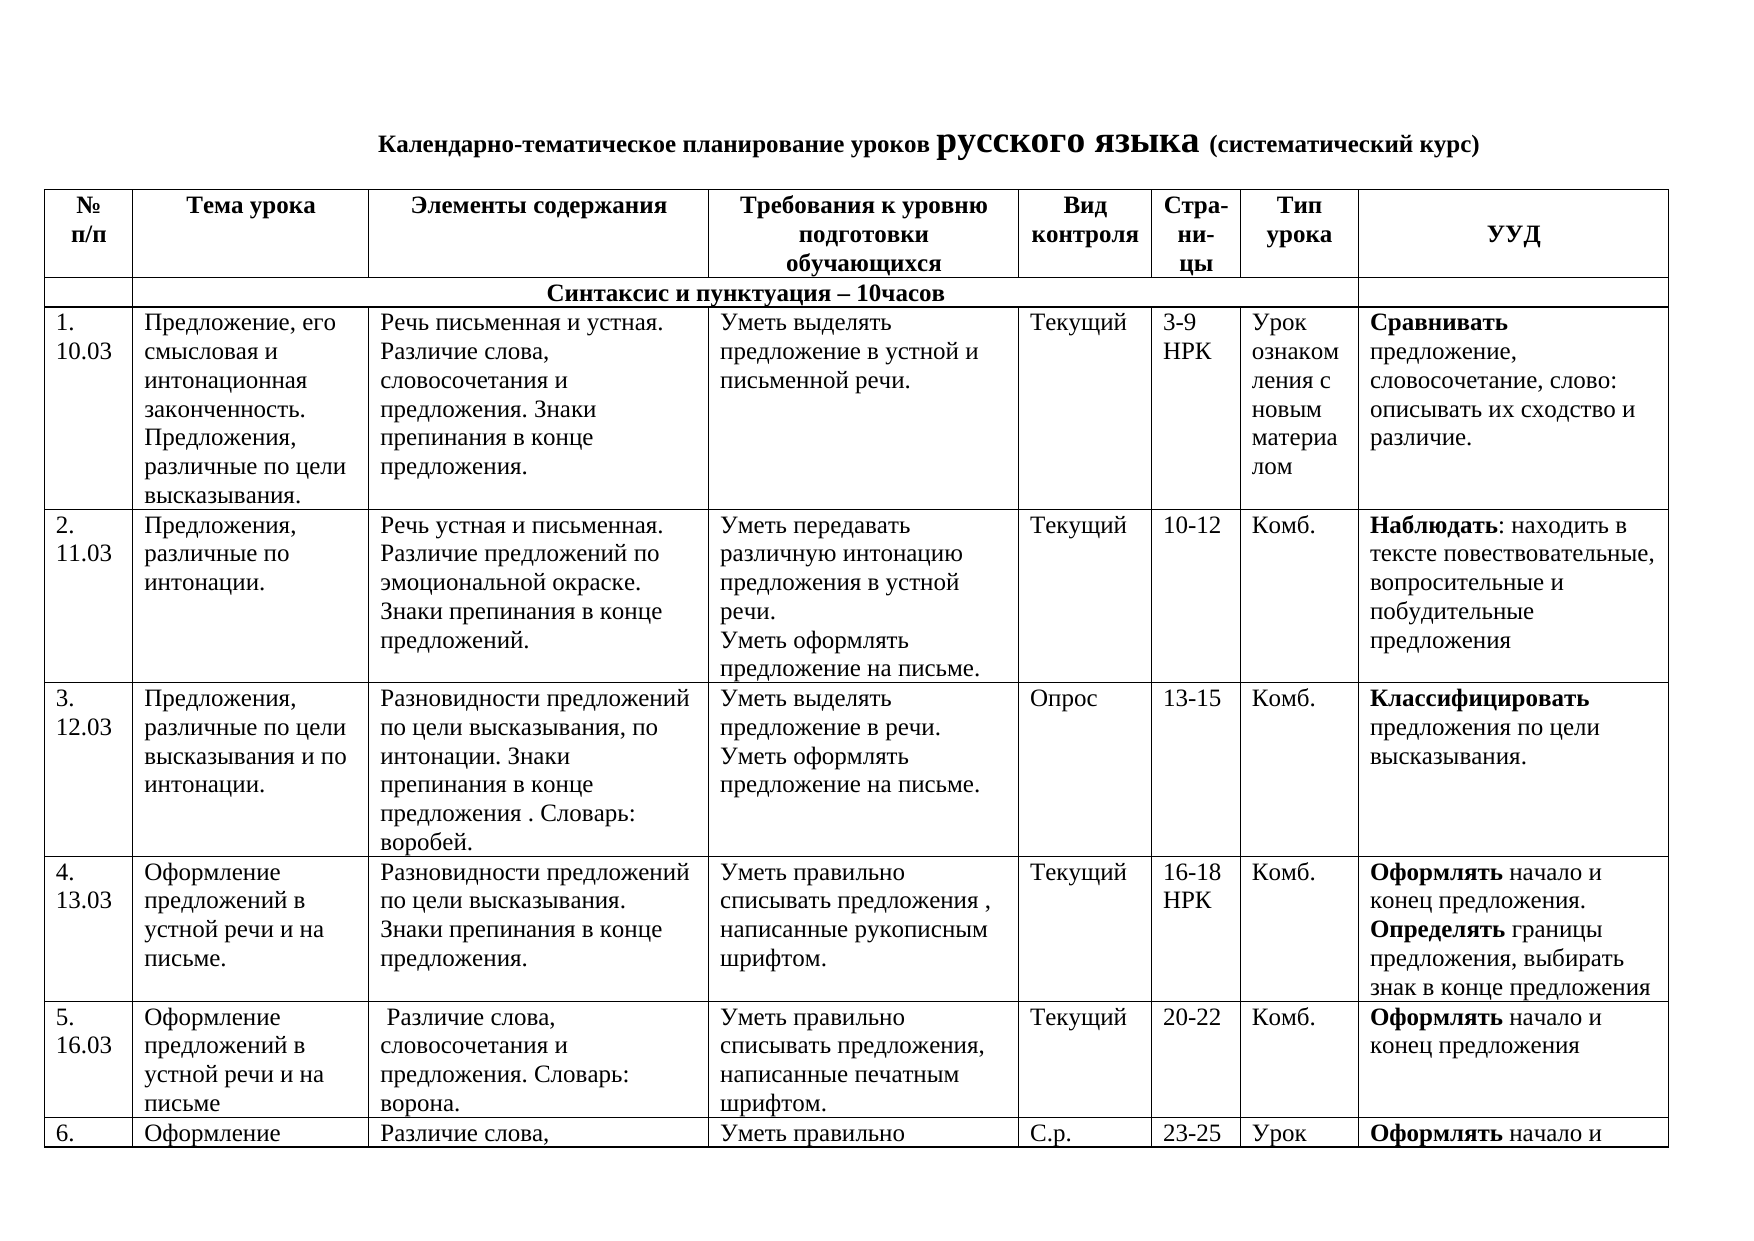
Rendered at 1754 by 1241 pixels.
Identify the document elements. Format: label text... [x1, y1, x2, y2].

table_cell [45, 278, 132, 306]
table_cell Текущий [1019, 1002, 1151, 1117]
table_header Стра-ни- цы [1152, 190, 1240, 277]
table_cell Уметь правильно списывать предложения, написанные печатным шрифтом. [709, 1002, 1018, 1117]
table_header УУД [1359, 190, 1668, 277]
table_cell Разновидности предложений по цели высказывания. Знаки препинания в конце предложения. [369, 857, 708, 1001]
table_cell 1. 10.03 [45, 308, 132, 509]
table_cell Урок ознакомления с новым материалом [1241, 308, 1358, 509]
table_cell Комб. [1241, 683, 1358, 856]
table_cell Предложение, его смысловая и интонационная законченность. Предложения, различные по цели высказывания. [133, 308, 368, 509]
table_header Вид контроля [1019, 190, 1151, 277]
table_cell 13-15 [1152, 683, 1240, 856]
table_cell Уметь передавать различную интонацию предложения в устной речи. Уметь оформлять предложение на письме. [709, 510, 1018, 682]
table_cell Уметь правильно списывать предложения , написанные рукописным шрифтом. [709, 857, 1018, 1001]
table_cell Синтаксис и пунктуация – 10часов [133, 278, 1358, 306]
table_cell Уметь выделять предложение в речи. Уметь оформлять предложение на письме. [709, 683, 1018, 856]
table_header Требования к уровню подготовки обучающихся [709, 190, 1018, 277]
table_cell 2. 11.03 [45, 510, 132, 682]
table_cell 5. 16.03 [45, 1002, 132, 1117]
table_header Тип урока [1241, 190, 1358, 277]
table_cell Речь письменная и устная. Различие слова, словосочетания и предложения. Знаки препинания в конце предложения. [369, 308, 708, 509]
table_cell Уметь выделять предложение в устной и письменной речи. [709, 308, 1018, 509]
table_cell 3. 12.03 [45, 683, 132, 856]
table_header Тема урока [133, 190, 368, 277]
table_cell 3-9 НРК [1152, 308, 1240, 509]
table_cell Разновидности предложений по цели высказывания, по интонации. Знаки препинания в конце предложения . Словарь: воробей. [369, 683, 708, 856]
table_cell 23-25 [1152, 1118, 1240, 1146]
table_cell 16-18 НРК [1152, 857, 1240, 1001]
table_cell Оформлять начало и конец предложения. Определять границы предложения, выбирать знак в конце предложения [1359, 857, 1668, 1001]
text Календарно-тематическое планирование уроков русского языка (систематический курс) [222, 117, 1636, 161]
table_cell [1359, 1118, 1668, 1146]
table_cell Речь устная и письменная. Различие предложений по эмоциональной окраске. Знаки препинания в конце предложений. [369, 510, 708, 682]
table_cell Наблюдать: находить в тексте повествовательные, вопросительные и побудительные предложения [1359, 510, 1668, 682]
table_cell Комб. [1241, 857, 1358, 1001]
table_cell Комб. [1241, 510, 1358, 682]
table_cell Текущий [1019, 510, 1151, 682]
table_cell 20-22 [1152, 1002, 1240, 1117]
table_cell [133, 1118, 368, 1146]
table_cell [1241, 1118, 1358, 1146]
table_cell Текущий [1019, 857, 1151, 1001]
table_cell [1019, 1118, 1151, 1146]
table_cell Оформление предложений в устной речи и на письме [133, 1002, 368, 1117]
table_cell Сравнивать предложение, словосочетание, слово: описывать их сходство и различие. [1359, 308, 1668, 509]
table_cell Различие слова, словосочетания и предложения. Словарь: ворона. [369, 1002, 708, 1117]
table_cell 10-12 [1152, 510, 1240, 682]
table_cell 6. 17.03 [45, 1118, 132, 1146]
table_cell Опрос [1019, 683, 1151, 856]
table_cell Текущий [1019, 308, 1151, 509]
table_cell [709, 1118, 1018, 1146]
table_cell Предложения, различные по цели высказывания и по интонации. [133, 683, 368, 856]
table_cell Оформлять начало и конец предложения [1359, 1002, 1668, 1117]
table_cell [1359, 278, 1668, 306]
table_cell Оформление предложений в устной речи и на письме. [133, 857, 368, 1001]
table_header № п/п [45, 190, 132, 277]
table_header Элементы содержания [369, 190, 708, 277]
table_cell Классифицировать предложения по цели высказывания. [1359, 683, 1668, 856]
table_cell 4. 13.03 [45, 857, 132, 1001]
table_cell Предложения, различные по интонации. [133, 510, 368, 682]
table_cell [369, 1118, 708, 1146]
table_cell Комб. [1241, 1002, 1358, 1117]
